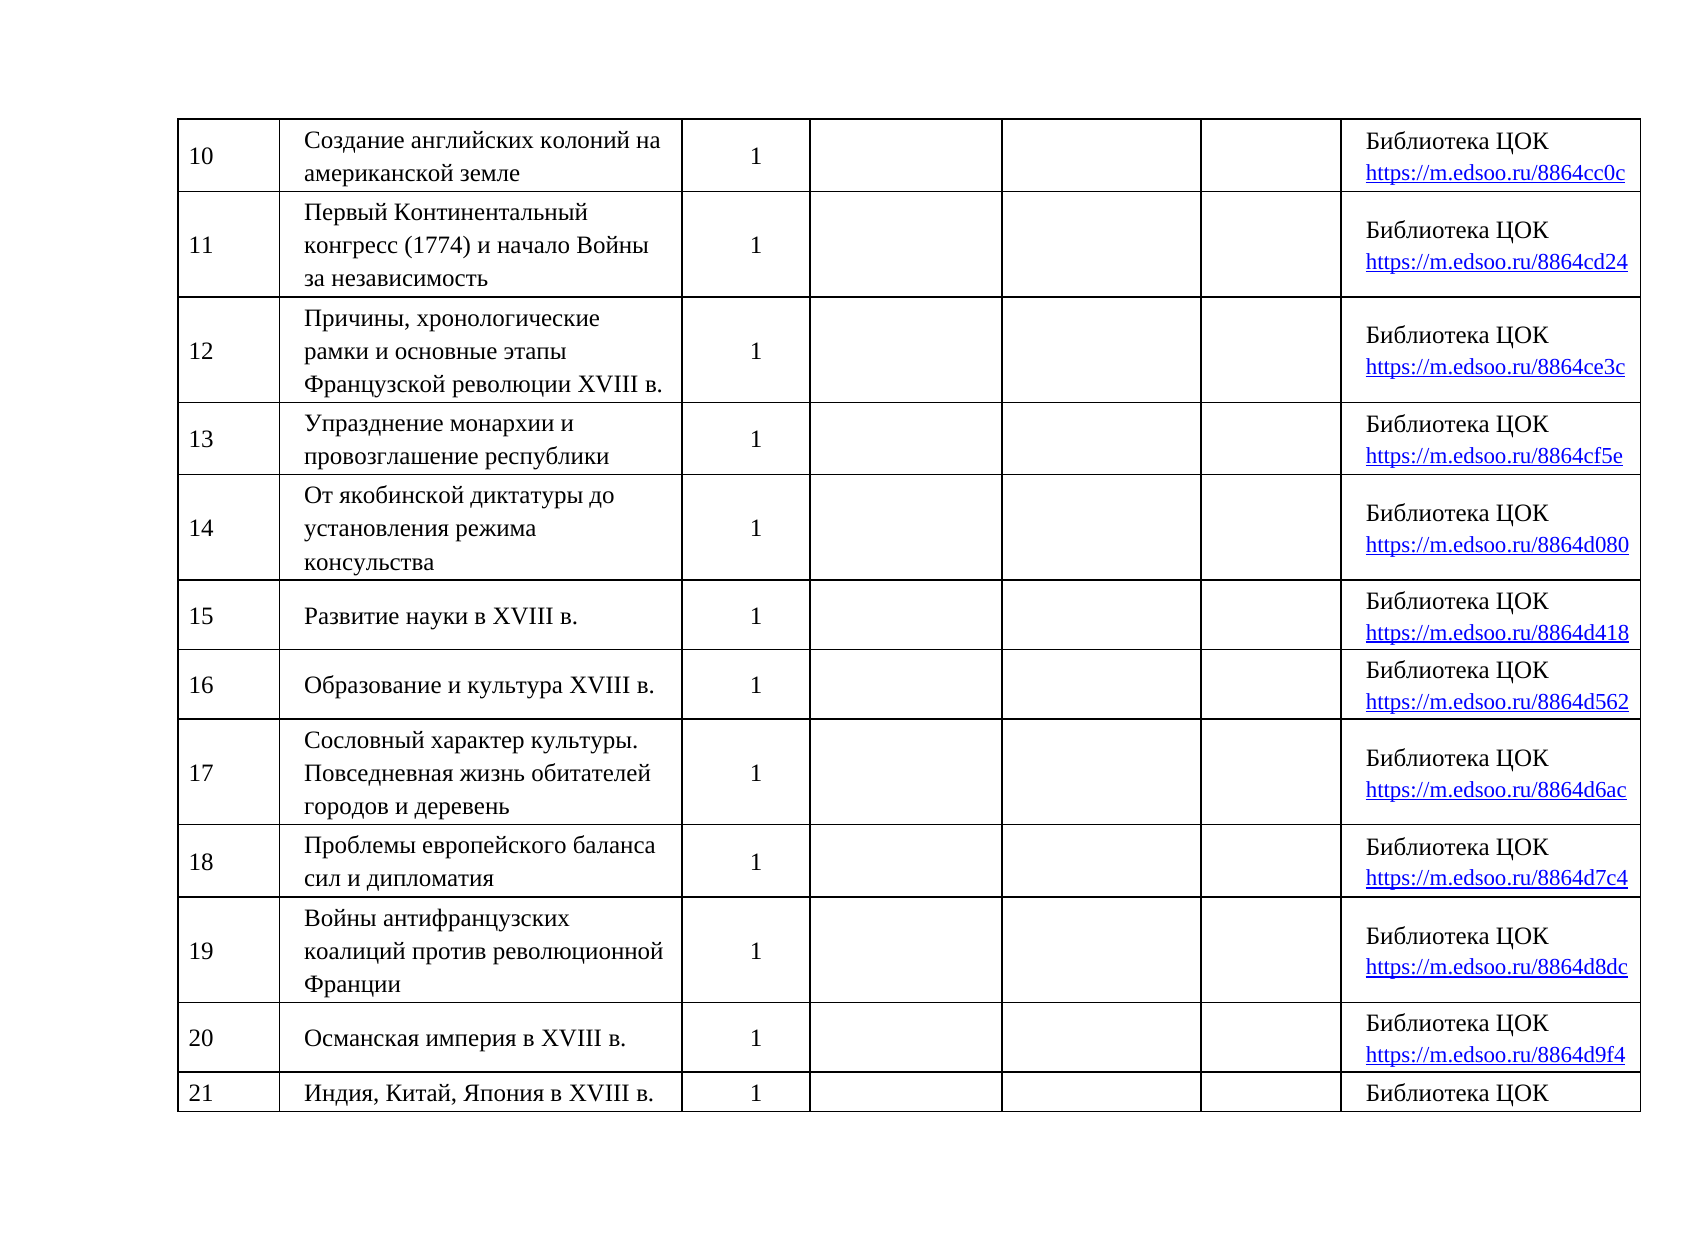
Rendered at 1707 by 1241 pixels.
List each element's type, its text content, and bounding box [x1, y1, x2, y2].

table_cell 19 [179, 898, 279, 1002]
table_cell Первый Континентальный конгресс (1774) и начало Войны за независимость [280, 192, 681, 296]
table_cell [811, 1003, 1001, 1071]
table_cell [1003, 403, 1200, 474]
table_cell [811, 1073, 1001, 1111]
table_cell [1202, 720, 1340, 824]
table_cell Войны антифранцузских коалиций против революционной Франции [280, 898, 681, 1002]
table_cell 10 [179, 120, 279, 191]
table_cell [811, 825, 1001, 896]
table_cell [1003, 720, 1200, 824]
table_cell Образование и культура XVIII в. [280, 650, 681, 718]
table_cell [811, 192, 1001, 296]
table_cell 1 [683, 298, 809, 401]
table_cell Библиотека ЦОК https://m.edsoo.ru/8864ce3c [1342, 298, 1640, 401]
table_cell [280, 1073, 681, 1111]
table_cell Библиотека ЦОК https://m.edsoo.ru/8864d6ac [1342, 720, 1640, 824]
table_cell 1 [683, 1073, 809, 1111]
table_cell 16 [179, 650, 279, 718]
table_cell Библиотека ЦОК https://m.edsoo.ru/8864d8dc [1342, 898, 1640, 1002]
table_cell Развитие науки в XVIII в. [280, 581, 681, 649]
table_cell Османская империя в XVIII в. [280, 1003, 681, 1071]
table_cell Причины, хронологические рамки и основные этапы Французской революции XVIII в. [280, 298, 681, 401]
table_cell [1003, 1003, 1200, 1071]
table_cell 1 [683, 898, 809, 1002]
table_cell [811, 650, 1001, 718]
table_cell [1202, 650, 1340, 718]
table_cell [1202, 1003, 1340, 1071]
table_cell Библиотека ЦОК https://m.edsoo.ru/8864d418 [1342, 581, 1640, 649]
table_cell Библиотека ЦОК https://m.edsoo.ru/8864cd24 [1342, 192, 1640, 296]
table_cell 1 [683, 475, 809, 579]
table_cell Проблемы европейского баланса сил и дипломатия [280, 825, 681, 896]
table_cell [1342, 1073, 1640, 1111]
table_cell [811, 120, 1001, 191]
table_cell Библиотека ЦОК https://m.edsoo.ru/8864cf5e [1342, 403, 1640, 474]
table_cell 12 [179, 298, 279, 401]
table_cell [1003, 120, 1200, 191]
table_cell [811, 298, 1001, 401]
table_cell 20 [179, 1003, 279, 1071]
table_cell 1 [683, 650, 809, 718]
table_cell Библиотека ЦОК https://m.edsoo.ru/8864d7c4 [1342, 825, 1640, 896]
table_cell Упразднение монархии и провозглашение республики [280, 403, 681, 474]
table_cell [811, 403, 1001, 474]
table_cell [1003, 581, 1200, 649]
table_cell [1202, 825, 1340, 896]
table_cell [1202, 581, 1340, 649]
table_cell [1003, 825, 1200, 896]
table_cell 1 [683, 192, 809, 296]
table_cell 13 [179, 403, 279, 474]
table_cell Библиотека ЦОК https://m.edsoo.ru/8864d9f4 [1342, 1003, 1640, 1071]
table_cell Библиотека ЦОК https://m.edsoo.ru/8864d562 [1342, 650, 1640, 718]
table_cell [1003, 1073, 1200, 1111]
table_cell 1 [683, 1003, 809, 1071]
table_cell [1202, 120, 1340, 191]
table_cell [1202, 403, 1340, 474]
table_cell [1003, 475, 1200, 579]
table_cell [811, 898, 1001, 1002]
table_cell [1202, 192, 1340, 296]
table_cell Библиотека ЦОК https://m.edsoo.ru/8864d080 [1342, 475, 1640, 579]
table_cell [811, 581, 1001, 649]
table_cell [811, 720, 1001, 824]
table_cell 1 [683, 581, 809, 649]
table_cell 11 [179, 192, 279, 296]
table_cell [1202, 898, 1340, 1002]
table_cell 1 [683, 120, 809, 191]
table_cell Создание английских колоний на американской земле [280, 120, 681, 191]
table_cell 21 [179, 1073, 279, 1111]
table_cell 1 [683, 825, 809, 896]
table_cell От якобинской диктатуры до установления режима консульства [280, 475, 681, 579]
table_cell [1003, 650, 1200, 718]
table_cell 1 [683, 720, 809, 824]
table_cell [1202, 1073, 1340, 1111]
table_cell [1202, 298, 1340, 401]
table_cell 1 [683, 403, 809, 474]
table_cell Сословный характер культуры. Повседневная жизнь обитателей городов и деревень [280, 720, 681, 824]
table_cell 18 [179, 825, 279, 896]
table_cell [1003, 298, 1200, 401]
table_cell 14 [179, 475, 279, 579]
table_cell [1003, 898, 1200, 1002]
table_cell 17 [179, 720, 279, 824]
table_cell Библиотека ЦОК https://m.edsoo.ru/8864cc0c [1342, 120, 1640, 191]
table_cell [1003, 192, 1200, 296]
table_cell 15 [179, 581, 279, 649]
table_cell [811, 475, 1001, 579]
table_cell [1202, 475, 1340, 579]
